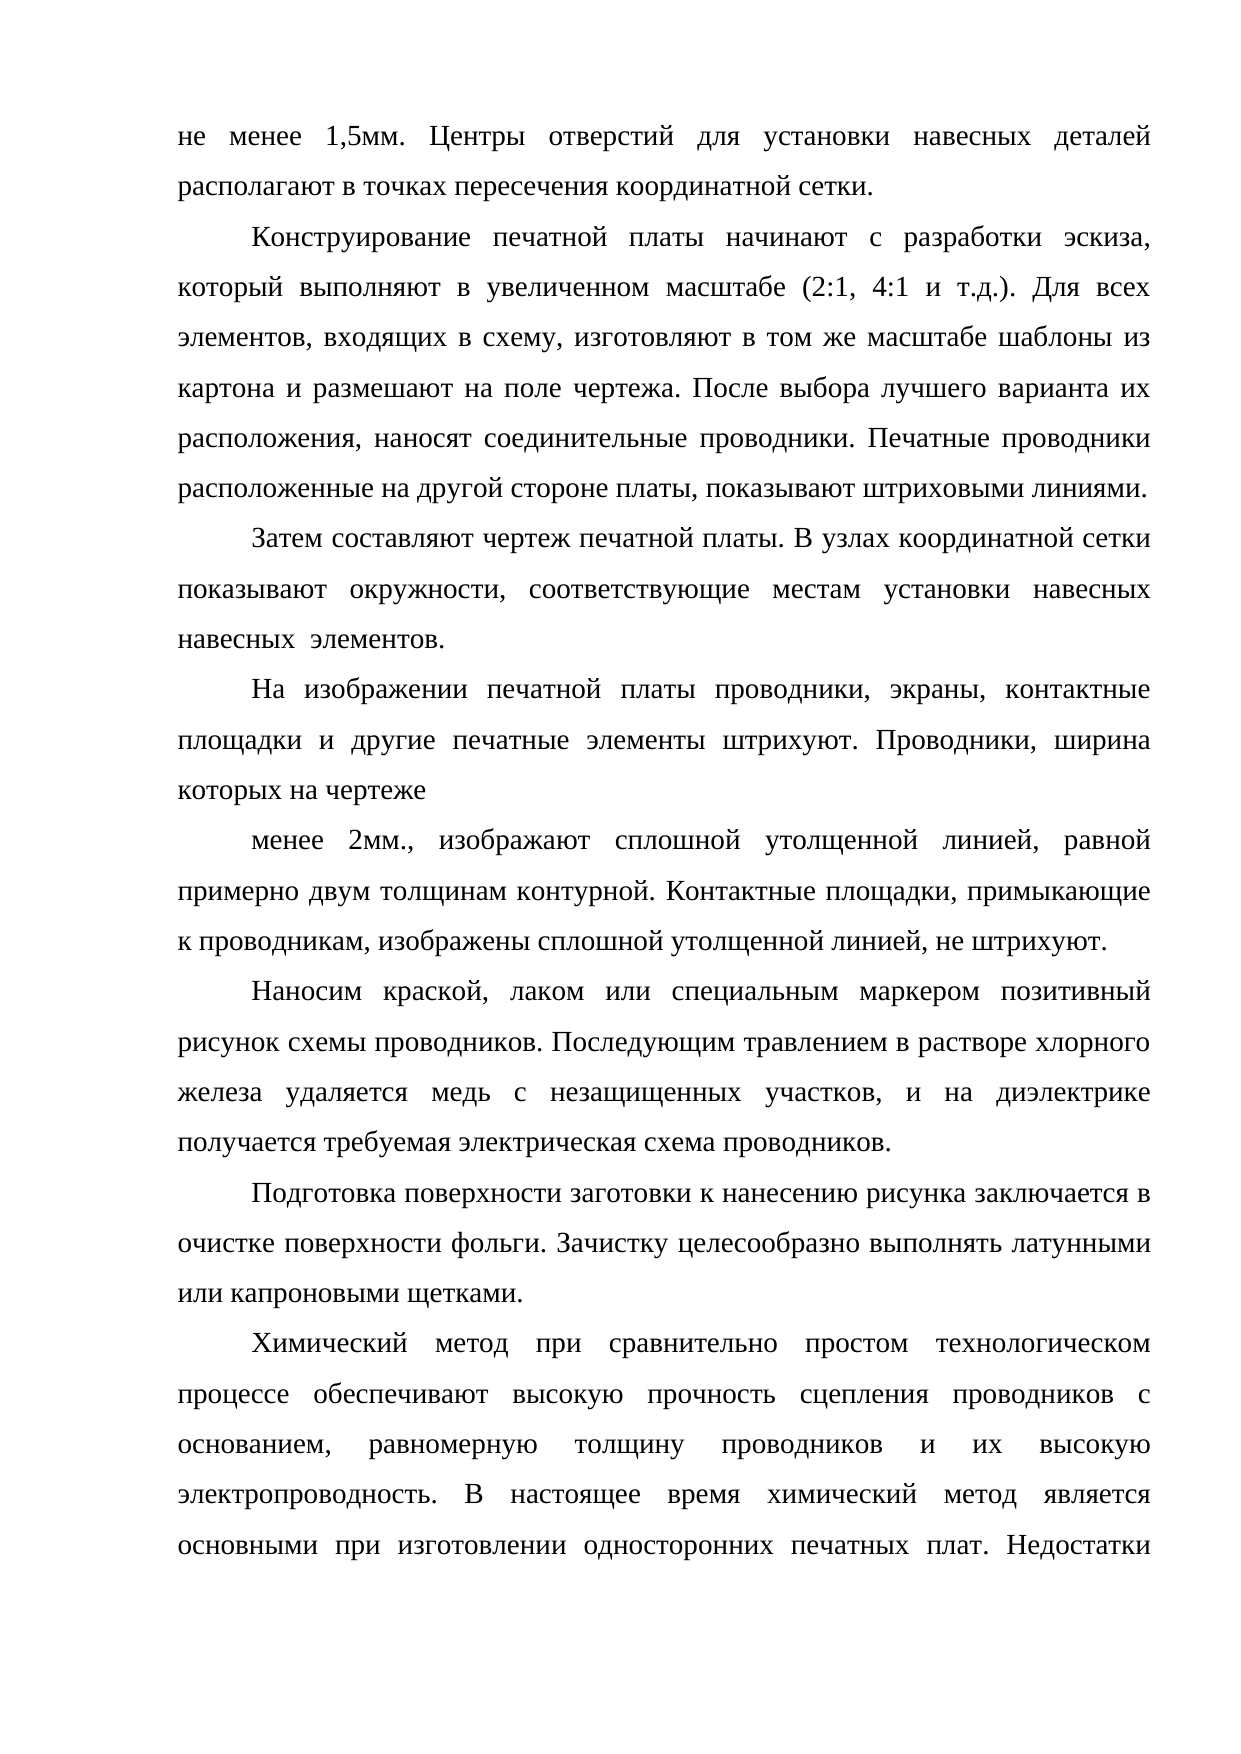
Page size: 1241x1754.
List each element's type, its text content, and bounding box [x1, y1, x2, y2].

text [177, 118, 1152, 202]
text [177, 1326, 1152, 1560]
text На изображении печатной платы проводники, экраны, контактные площадки и другие печатные элементы штрихуют. Проводники, ширина которых на чертеже [177, 672, 1152, 806]
text Конструирование печатной платы начинают с разработки эскиза, который выполняют в увеличенном масштабе (2:1, 4:1 и т.д.). Для всех элементов, входящих в схему, изготовляют в том же масштабе шаблоны из картона и размешают на поле чертежа. После выбора лучшего варианта их расположения, наносят соединительные проводники. Печатные проводники расположенные на другой стороне платы, показывают штриховыми линиями. [177, 219, 1152, 504]
text Затем составляют чертеж печатной платы. В узлах координатной сетки показывают окружности, соответствующие местам установки навесных навесных элементов. [177, 521, 1152, 655]
text Наносим краской, лаком или специальным маркером позитивный рисунок схемы проводников. Последующим травлением в растворе хлорного железа удаляется медь с незащищенных участков, и на диэлектрике получается требуемая электрическая схема проводников. [177, 973, 1152, 1158]
text Подготовка поверхности заготовки к нанесению рисунка заключается в очистке поверхности фольги. Зачистку целесообразно выполнять латунными или капроновыми щетками. [177, 1175, 1152, 1309]
text менее 2мм., изображают сплошной утолщенной линией, равной примерно двум толщинам контурной. Контактные площадки, примыкающие к проводникам, изображены сплошной утолщенной линией, не штрихуют. [177, 822, 1152, 957]
